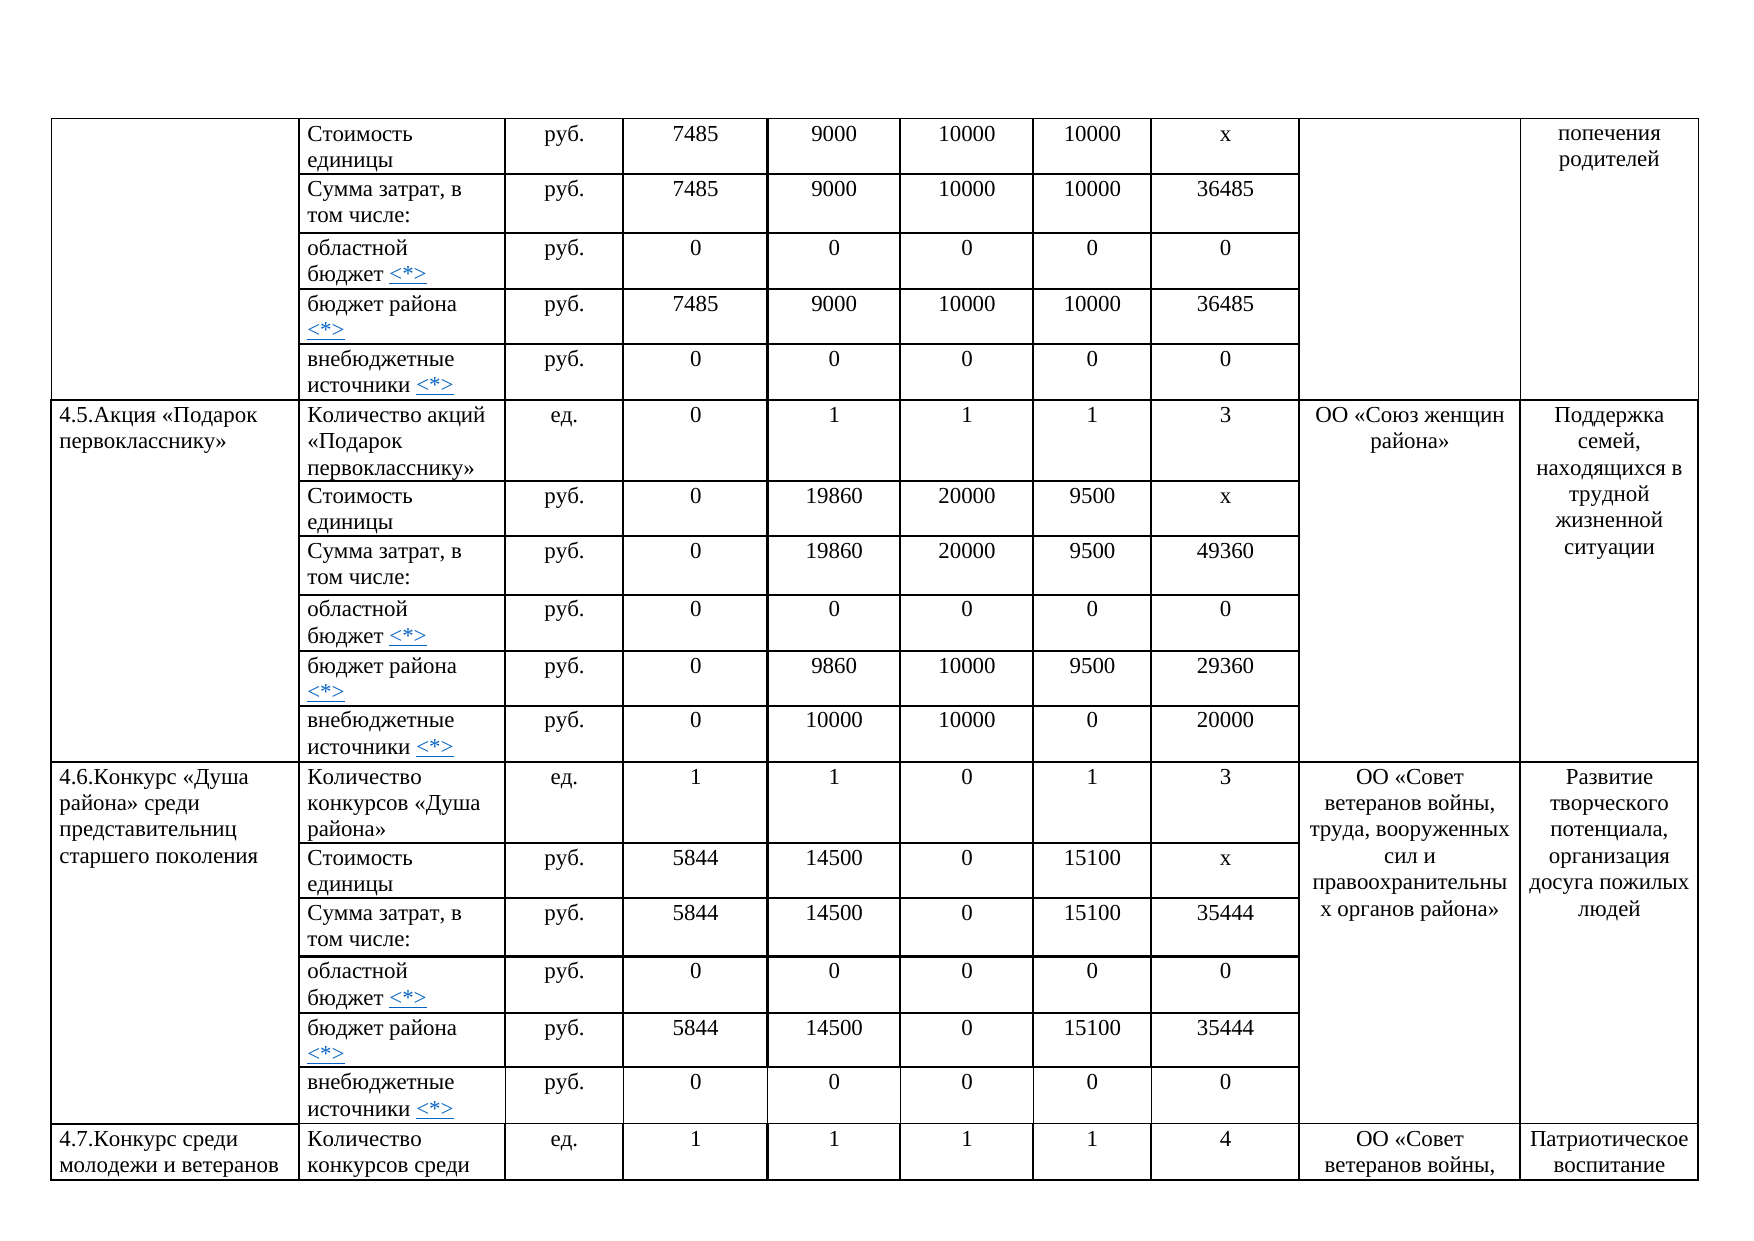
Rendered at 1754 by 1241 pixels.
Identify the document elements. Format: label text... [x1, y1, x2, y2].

table_cell 0 [1152, 1068, 1298, 1123]
table_cell 1 [1034, 401, 1150, 480]
table_cell 7485 [624, 119, 766, 173]
table_cell руб. [506, 707, 622, 761]
table_cell бюджет района <*> [300, 652, 504, 704]
table_cell 20000 [901, 482, 1032, 535]
table_cell 0 [624, 345, 766, 399]
table_cell 3 [1152, 763, 1298, 842]
table_cell 0 [901, 345, 1032, 399]
table_cell 9500 [1034, 482, 1150, 535]
table_cell Поддержка семей, находящихся в трудной жизненной ситуации [1521, 401, 1697, 761]
table_cell 0 [769, 234, 899, 288]
table_cell 10000 [1034, 119, 1150, 173]
table_cell 0 [1034, 596, 1150, 650]
table_cell 1 [1034, 1124, 1150, 1179]
table_cell ОО «Совет ветеранов войны, труда, вооруженных сил и правоохранительных органов района» [1300, 763, 1519, 1123]
table_cell руб. [506, 1068, 623, 1123]
table_cell 0 [624, 537, 766, 593]
table_cell 0 [1034, 707, 1150, 761]
table_cell 10000 [769, 707, 899, 761]
table_cell 14500 [769, 844, 899, 897]
table_cell 36485 [1152, 175, 1298, 232]
table_cell 0 [901, 1068, 1033, 1123]
table_cell 1 [1034, 763, 1150, 842]
table_cell 0 [1152, 345, 1298, 399]
table_cell 29360 [1152, 652, 1298, 704]
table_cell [300, 1124, 504, 1179]
table_cell 1 [901, 1124, 1032, 1179]
table_cell 4.5.Акция «Подарок первокласснику» [52, 401, 298, 761]
table_cell областной бюджет <*> [300, 958, 504, 1012]
table_cell 0 [901, 899, 1032, 955]
table_cell 0 [1152, 958, 1298, 1012]
table_cell 19860 [769, 482, 899, 535]
table_cell 0 [1152, 234, 1298, 288]
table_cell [52, 1125, 298, 1179]
table_cell ед. [506, 401, 622, 480]
table_cell 0 [624, 707, 766, 761]
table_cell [1300, 119, 1520, 399]
table_cell руб. [506, 119, 622, 173]
table_cell 0 [1034, 345, 1150, 399]
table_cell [1521, 119, 1698, 399]
table_cell 0 [624, 234, 766, 288]
table_cell 3 [1152, 401, 1298, 480]
table_cell 9000 [769, 119, 899, 173]
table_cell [1300, 1124, 1519, 1179]
table_cell Сумма затрат, в том числе: [300, 537, 504, 593]
table_cell 10000 [901, 175, 1032, 232]
table_cell 1 [624, 763, 766, 842]
table_cell 20000 [901, 537, 1032, 593]
table_cell 1 [769, 1124, 899, 1179]
table_cell руб. [506, 482, 622, 535]
table_cell 1 [769, 401, 899, 480]
table_cell внебюджетные источники <*> [300, 1068, 505, 1123]
table_cell 0 [768, 1068, 900, 1123]
table_cell руб. [506, 844, 622, 897]
table_cell 0 [769, 958, 899, 1012]
table_cell Развитие творческого потенциала, организация досуга пожилых людей [1521, 763, 1697, 1123]
table_cell 0 [901, 958, 1032, 1012]
table_cell 5844 [624, 1014, 766, 1066]
table_cell 14500 [769, 899, 899, 955]
table_cell руб. [506, 537, 622, 593]
table_cell Количество конкурсов «Душа района» [300, 763, 504, 842]
table_cell 7485 [624, 290, 766, 343]
table_cell 49360 [1152, 537, 1298, 593]
table_cell 36485 [1152, 290, 1298, 343]
table_cell 15100 [1034, 1014, 1150, 1066]
table_cell 4.6.Конкурс «Душа района» среди представительниц старшего поколения [52, 763, 298, 1123]
table_cell руб. [506, 345, 622, 399]
table_cell ед. [506, 1124, 622, 1179]
table_cell 9000 [769, 175, 899, 232]
table_cell 14500 [769, 1014, 899, 1066]
table_cell руб. [506, 958, 622, 1012]
table_cell 0 [624, 596, 766, 650]
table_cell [52, 119, 298, 399]
table_cell 15100 [1034, 899, 1150, 955]
table_cell 9860 [769, 652, 899, 704]
table_cell 1 [624, 1124, 766, 1179]
table_cell 1 [901, 401, 1032, 480]
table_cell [1521, 1124, 1697, 1179]
table_cell 0 [624, 482, 766, 535]
table_cell внебюджетные источники <*> [300, 345, 504, 399]
table_cell руб. [506, 175, 622, 232]
table_cell 0 [624, 652, 766, 704]
table_cell 19860 [769, 537, 899, 593]
table_cell руб. [506, 652, 622, 704]
table_cell Стоимость единицы [300, 482, 504, 535]
table_cell внебюджетные источники <*> [300, 707, 504, 761]
table_cell 0 [1152, 596, 1298, 650]
table_cell 0 [901, 234, 1032, 288]
table_cell 10000 [901, 119, 1032, 173]
table_cell 10000 [901, 652, 1032, 704]
table_cell руб. [506, 1014, 622, 1066]
table_cell руб. [506, 596, 622, 650]
table_cell х [1152, 119, 1298, 173]
table_cell областной бюджет <*> [300, 596, 504, 650]
table_cell 10000 [901, 290, 1032, 343]
table_cell 9000 [769, 290, 899, 343]
table_cell 0 [769, 345, 899, 399]
table_cell 10000 [901, 707, 1032, 761]
table_cell 0 [1034, 958, 1150, 1012]
table_cell 0 [1034, 234, 1150, 288]
table_cell 10000 [1034, 175, 1150, 232]
table_cell 35444 [1152, 899, 1298, 955]
table_cell 0 [769, 596, 899, 650]
table_cell 10000 [1034, 290, 1150, 343]
table_cell Стоимость единицы [300, 844, 504, 897]
table_cell 15100 [1034, 844, 1150, 897]
table_cell ед. [506, 763, 622, 842]
table_cell 0 [901, 596, 1032, 650]
table_cell 0 [624, 1068, 767, 1123]
table_cell 0 [901, 763, 1032, 842]
table_cell Стоимость единицы [300, 119, 504, 173]
table_cell Сумма затрат, в том числе: [300, 175, 504, 232]
table_cell х [1152, 844, 1298, 897]
table_cell руб. [506, 899, 622, 955]
table_cell бюджет района <*> [300, 290, 504, 343]
table_cell руб. [506, 290, 622, 343]
table_cell 0 [1034, 1068, 1151, 1123]
table_cell ОО «Союз женщин района» [1300, 401, 1519, 761]
table_cell 9500 [1034, 537, 1150, 593]
table_cell 9500 [1034, 652, 1150, 704]
table_cell 0 [624, 401, 766, 480]
table_cell 0 [624, 958, 766, 1012]
table_cell 5844 [624, 899, 766, 955]
table_cell 20000 [1152, 707, 1298, 761]
table_cell областной бюджет <*> [300, 234, 504, 288]
table_cell 1 [769, 763, 899, 842]
table_cell 7485 [624, 175, 766, 232]
table_cell х [1152, 482, 1298, 535]
table_cell Количество акций «Подарок первокласснику» [300, 401, 504, 480]
table_cell 0 [901, 844, 1032, 897]
table_cell бюджет района <*> [300, 1014, 504, 1066]
table_cell 5844 [624, 844, 766, 897]
table_cell Сумма затрат, в том числе: [300, 899, 504, 955]
table_cell руб. [506, 234, 622, 288]
table_cell 35444 [1152, 1014, 1298, 1066]
table_cell 0 [901, 1014, 1032, 1066]
table_cell 4 [1152, 1124, 1298, 1179]
